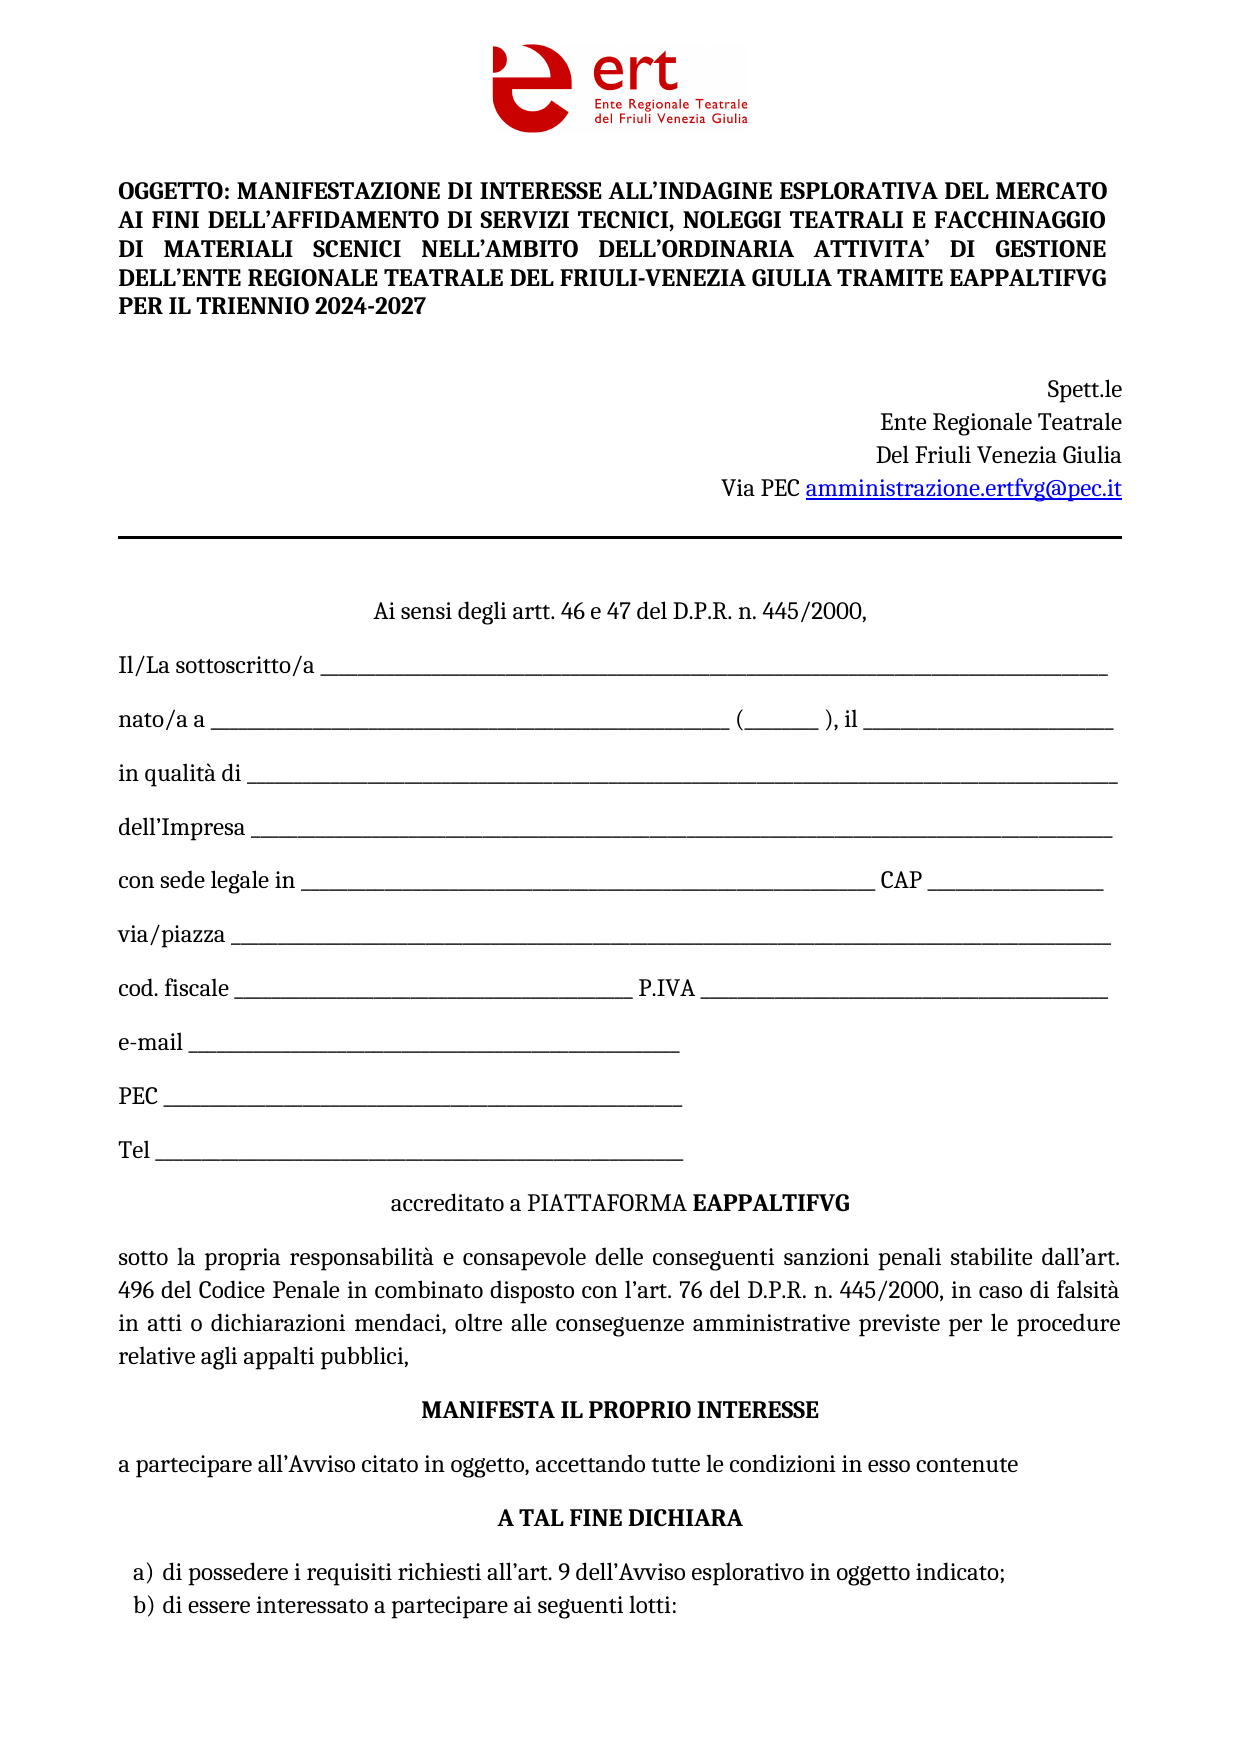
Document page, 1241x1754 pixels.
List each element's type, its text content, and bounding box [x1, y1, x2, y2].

text Ente Regionale Teatrale [118, 408, 1122, 437]
list di essere interessato a partecipare ai seguenti lotti: [133, 1591, 1122, 1619]
text OGGETTO: MANIFESTAZIONE DI INTERESSE ALL’INDAGINE ESPLORATIVA DEL MERCATO AI FINI DELL’AFFIDAMENTO DI SERVIZI TECNICI, NOLEGGI TEATRALI E FACCHINAGGIO DI MATERIALI SCENICI NELL’AMBITO DELL’ORDINARIA ATTIVITA’ DI GESTIONE DELL’ENTE REGIONALE TEATRALE DEL FRIULI-VENEZIA GIULIA TRAMITE EAPPALTIFVG PER IL TRIENNIO 2024-2027 [118, 177, 1107, 321]
text PEC ________________________________________________________ [118, 1082, 1122, 1110]
text Del Friuli Venezia Giulia [118, 441, 1122, 470]
text a partecipare all’Avviso citato in oggetto, accettando tutte le condizioni in esso contenute [118, 1450, 1122, 1479]
text Ai sensi degli artt. 46 e 47 del D.P.R. n. 445/2000, [118, 597, 1122, 626]
text dell’Impresa _____________________________________________________________________________________________ [118, 812, 1122, 841]
text con sede legale in ______________________________________________________________ CAP ___________________ [118, 866, 1122, 895]
text sotto la propria responsabilità e consapevole delle conseguenti sanzioni penali stabilite dall’art. 496 del Codice Penale in combinato disposto con l’art. 76 del D.P.R. n. 445/2000, in caso di falsità in atti o dichiarazioni mendaci, oltre alle conseguenze amministrative previste per le procedure relative agli appalti pubblici, [118, 1243, 1122, 1371]
text in qualità di ______________________________________________________________________________________________ [118, 758, 1122, 787]
text Il/La sottoscritto/a _____________________________________________________________________________________ [118, 651, 1122, 679]
list di possedere i requisiti richiesti all’art. 9 dell’Avviso esplorativo in oggetto indicato; [133, 1558, 1122, 1586]
text nato/a a ________________________________________________________ (________ ), il ___________________________ [118, 705, 1122, 733]
text e-mail _____________________________________________________ [118, 1028, 1122, 1057]
text MANIFESTA IL PROPRIO INTERESSE [118, 1396, 1122, 1425]
text cod. fiscale ___________________________________________ P.IVA ____________________________________________ [118, 974, 1122, 1003]
text accreditato a PIATTAFORMA EAPPALTIFVG [118, 1189, 1122, 1218]
picture [492, 44, 748, 133]
text Spett.le [118, 375, 1122, 404]
text Via PEC amministrazione.ertfvg@pec.it [118, 474, 1122, 503]
text via/piazza _______________________________________________________________________________________________ [118, 920, 1122, 949]
text Tel _________________________________________________________ [118, 1136, 1122, 1164]
text A TAL FINE DICHIARA [118, 1504, 1122, 1533]
